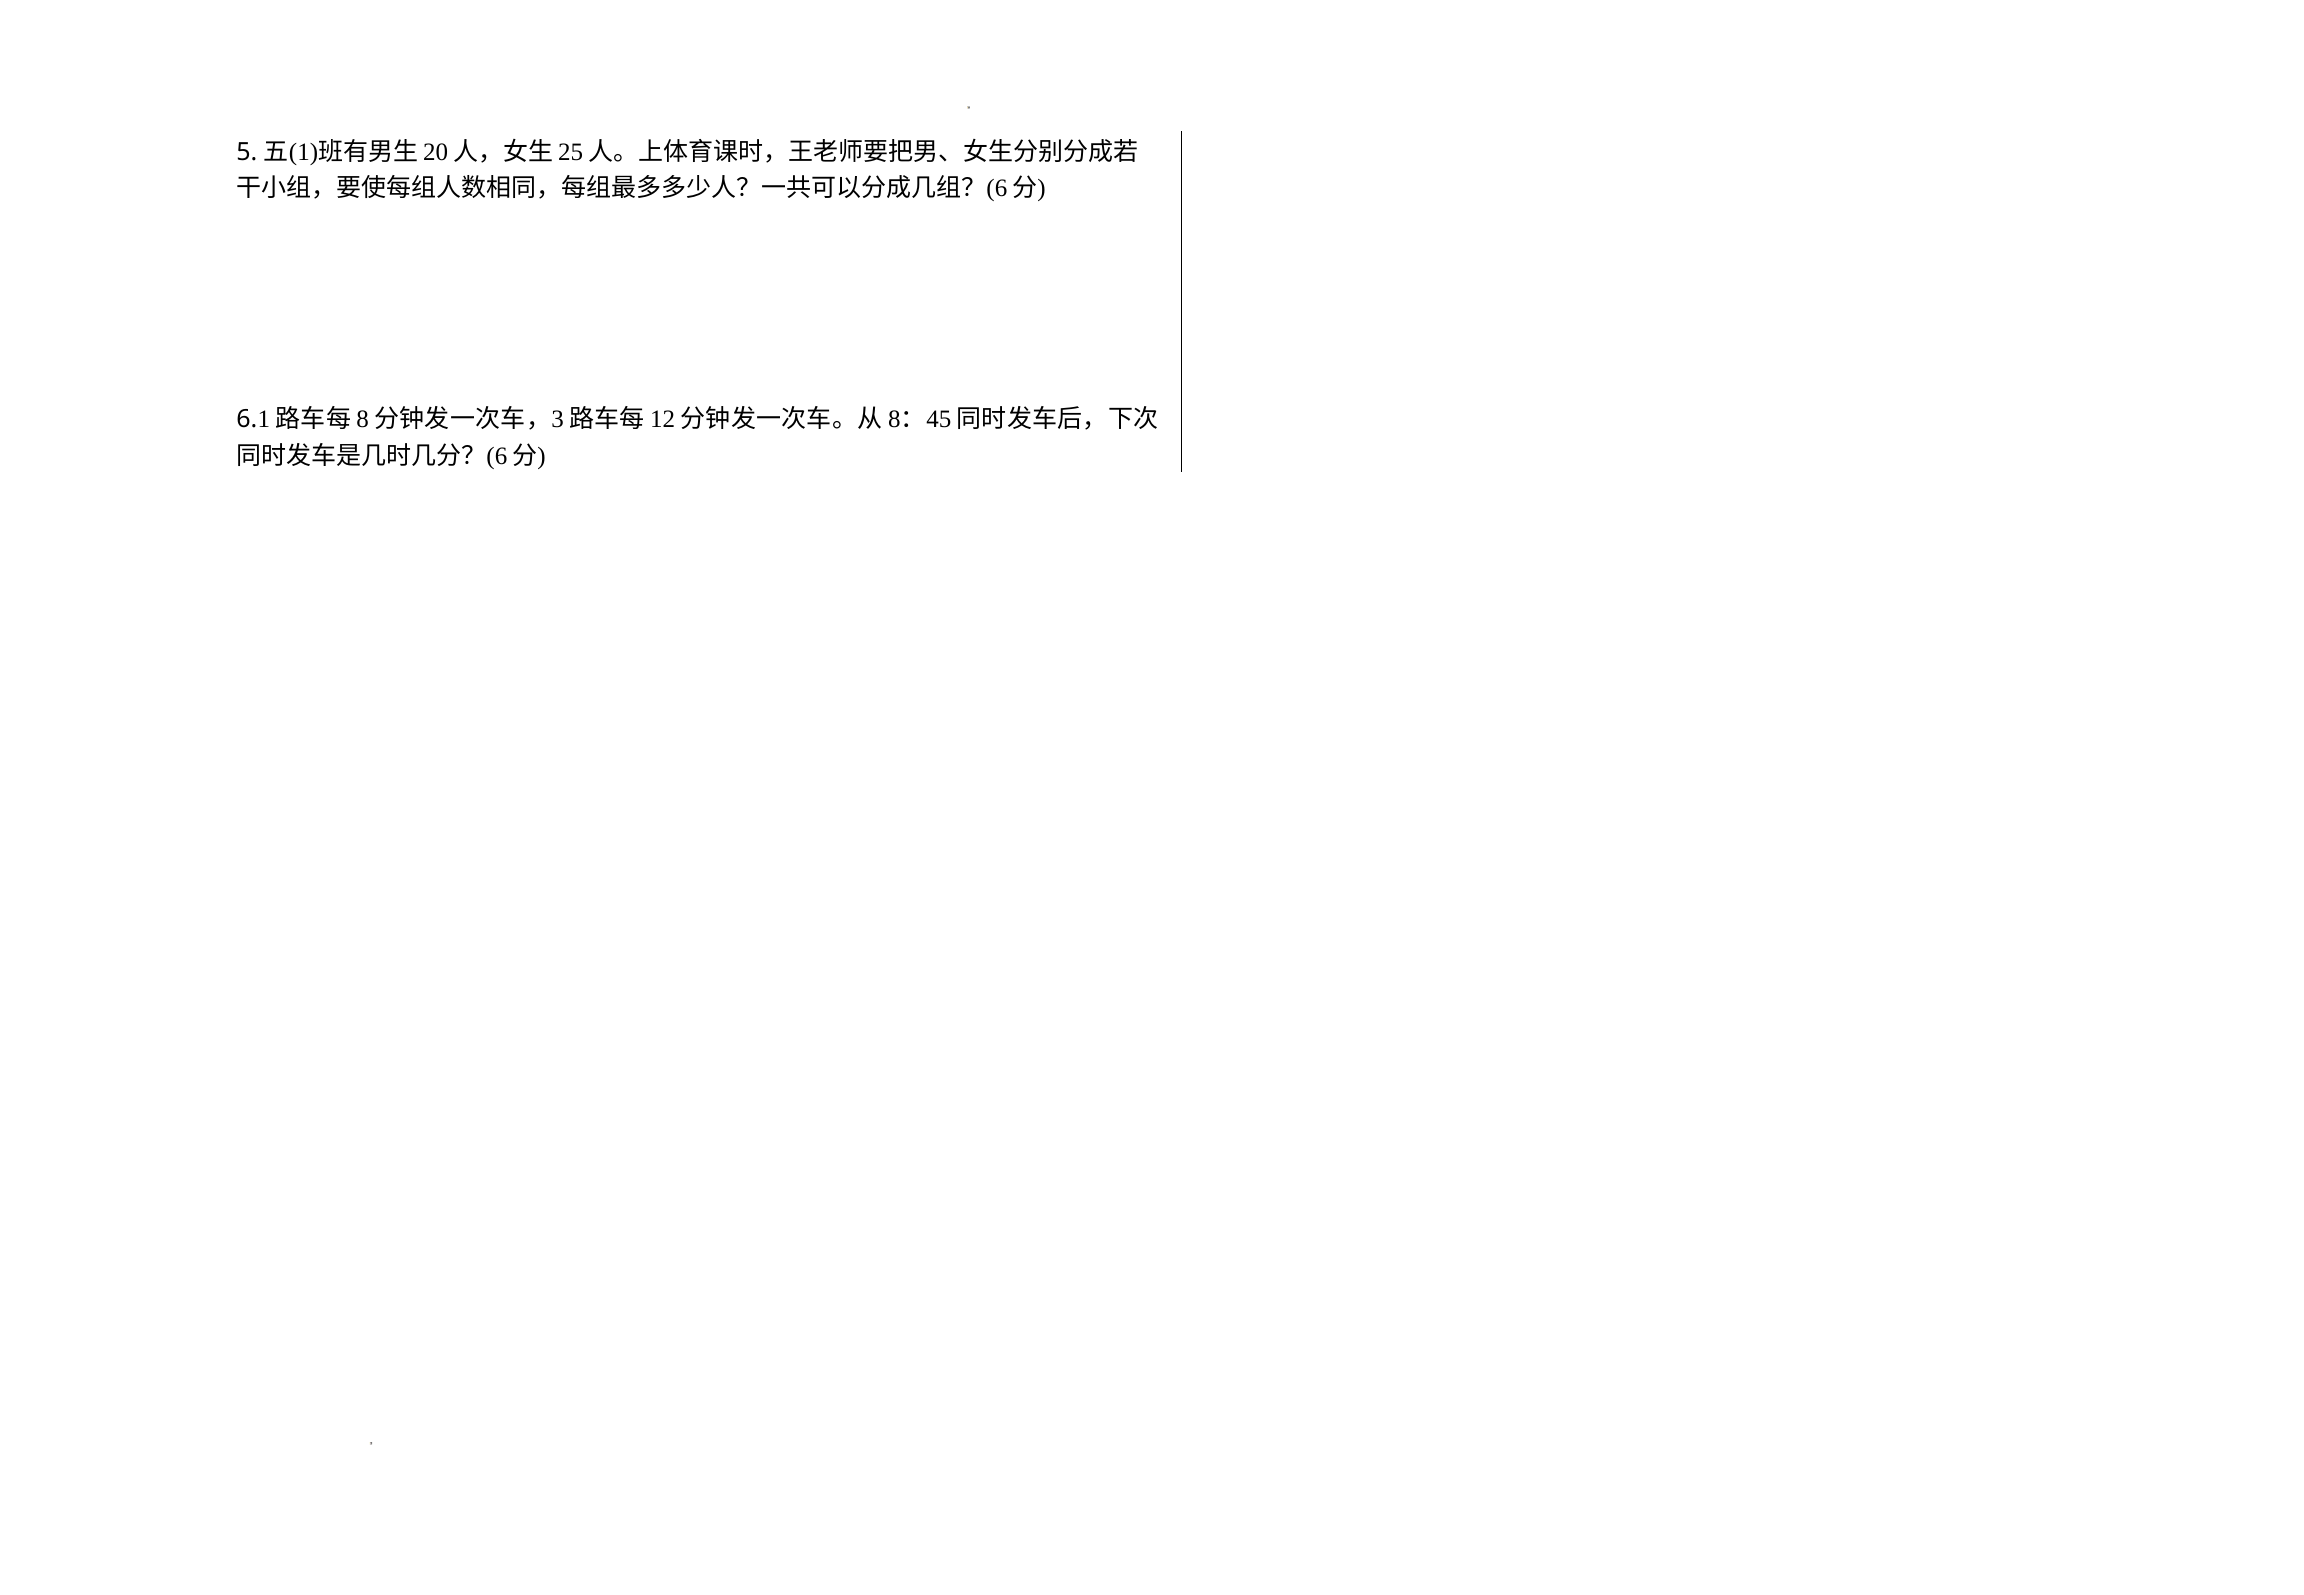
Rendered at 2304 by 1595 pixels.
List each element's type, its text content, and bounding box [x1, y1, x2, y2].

text 5. 五(1)班有男生20人，女生25人。上体育课时，王老师要把男、女生分别分成若干小组，要使每组人数相同，每组最多多少人？一共可以分成几组？(6分) [236, 131, 1159, 203]
text 6.1路车每8分钟发一次车，3路车每12分钟发一次车。从8：45同时发车后，下次同时发车是几时几分？(6分) [236, 399, 1159, 471]
